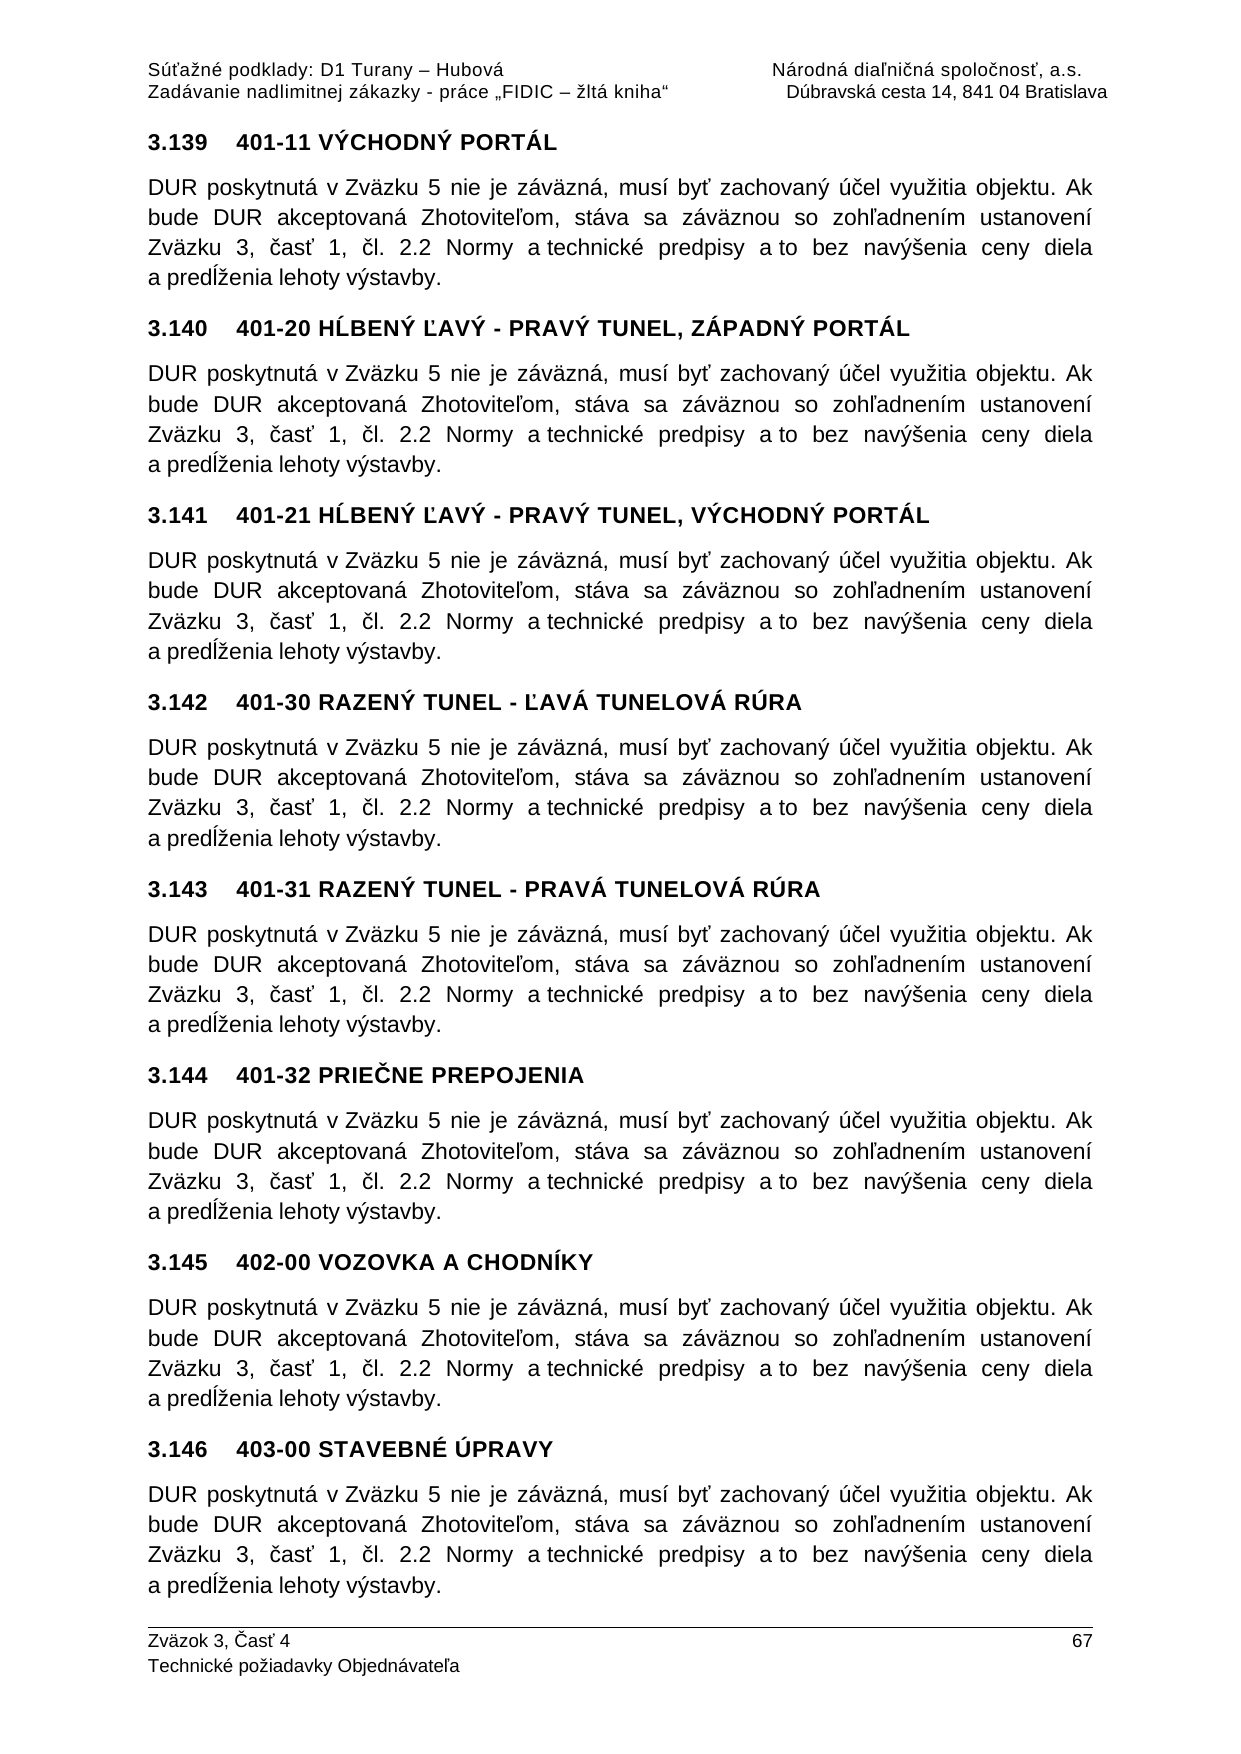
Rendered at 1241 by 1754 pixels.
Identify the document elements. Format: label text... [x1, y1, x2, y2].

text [148, 174, 1093, 291]
subtitle 401-20 Hĺbený ľavý - pravý tunel, západný portál [148, 315, 1093, 342]
subtitle 401-11 Východný portál [148, 128, 1093, 155]
subtitle 401-21 Hĺbený ľavý - pravý tunel, východný portál [148, 502, 1093, 528]
subtitle 401-30 Razený tunel - ľavá tunelová rúra [148, 689, 1093, 715]
subtitle 403-00 Stavebné úpravy [148, 1436, 1093, 1462]
subtitle 401-31 Razený tunel - pravá tunelová rúra [148, 876, 1093, 902]
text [148, 1481, 1093, 1598]
subtitle 402-00 Vozovka a chodníky [148, 1249, 1093, 1276]
subtitle 401-32 Priečne prepojenia [148, 1062, 1093, 1089]
